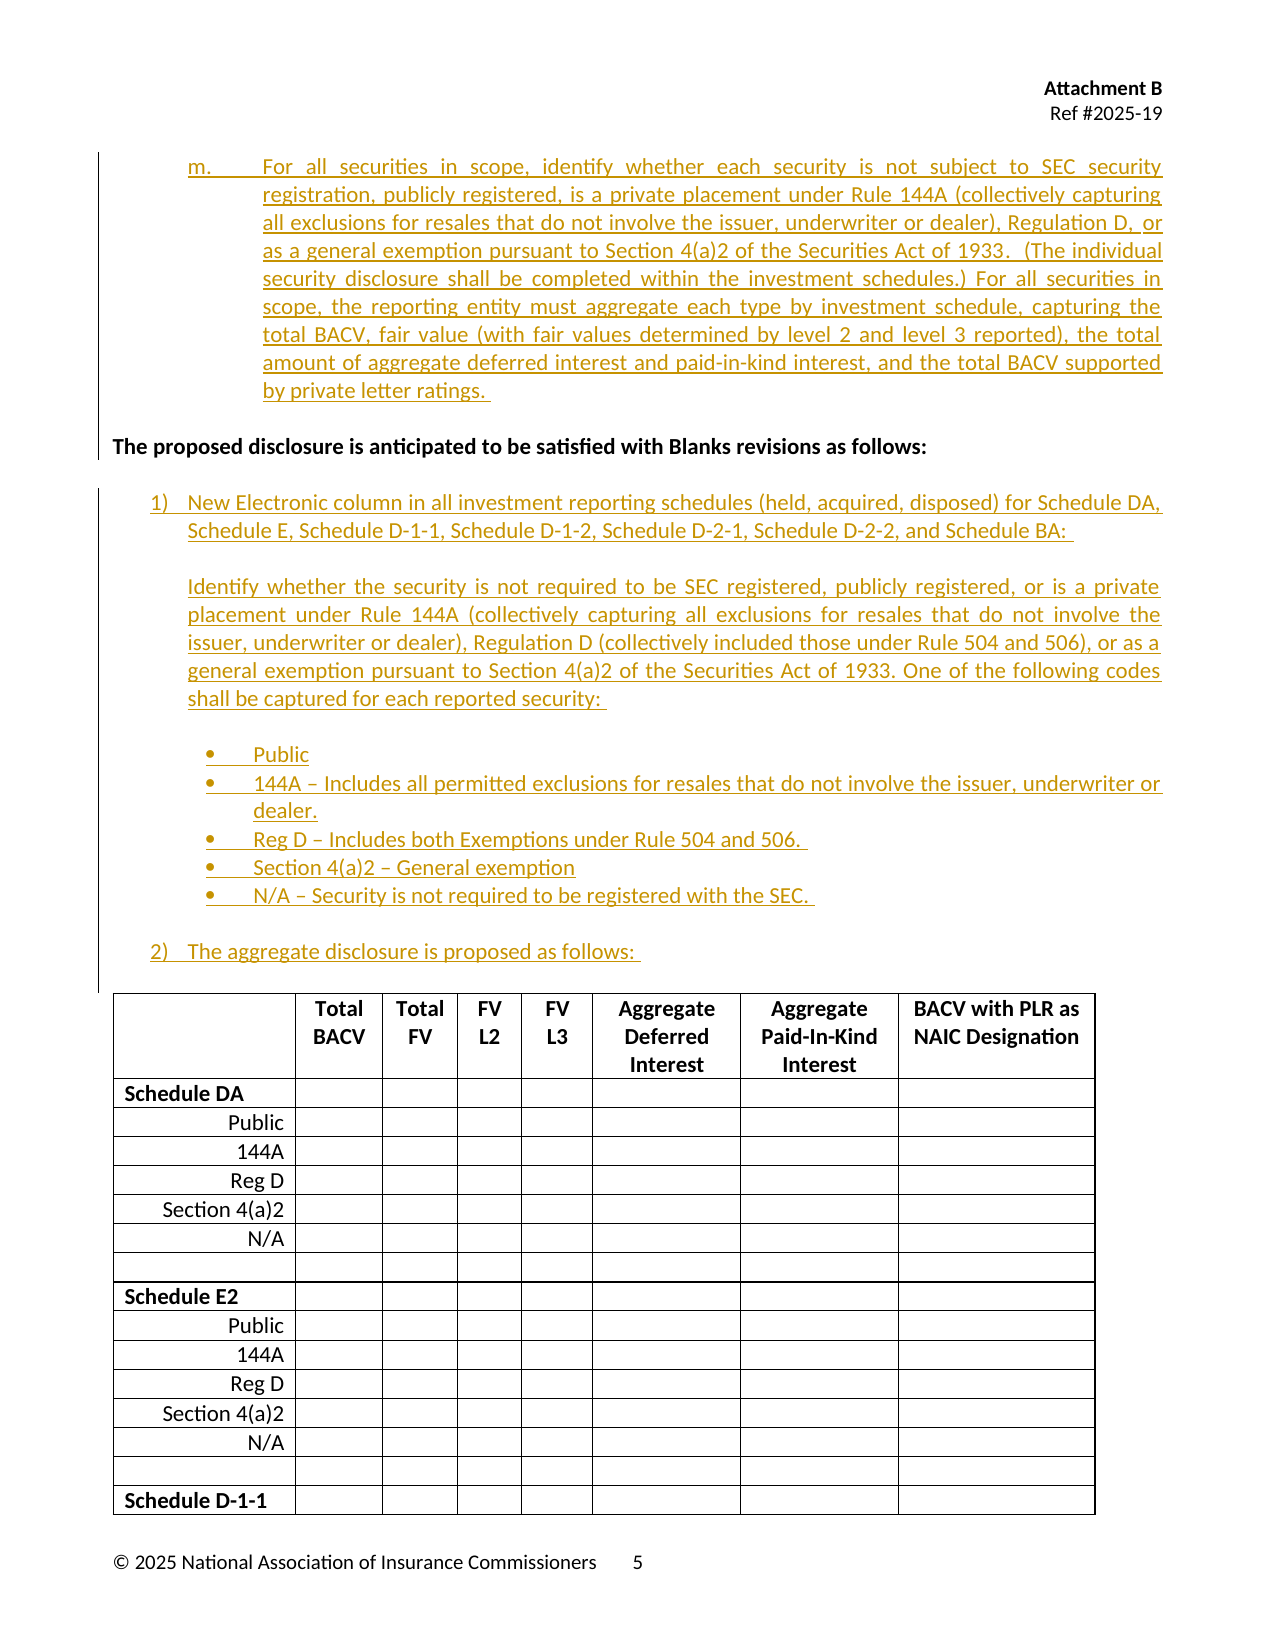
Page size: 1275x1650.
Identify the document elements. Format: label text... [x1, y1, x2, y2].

table_header FV L3 [522, 994, 592, 1078]
text The proposed disclosure is anticipated to be satisfied with Blanks revisions as follows: [112, 432, 1162, 460]
table_cell [899, 1457, 1094, 1485]
table_cell [383, 1137, 457, 1165]
table_cell [296, 1108, 382, 1136]
table_cell Schedule E2 [114, 1283, 295, 1310]
table_cell [593, 1399, 740, 1427]
table_cell Public [114, 1108, 295, 1136]
table_cell [522, 1428, 592, 1456]
table_cell [296, 1486, 382, 1514]
table_cell [522, 1283, 592, 1310]
table_cell [383, 1428, 457, 1456]
table_cell [593, 1428, 740, 1456]
table_cell [593, 1166, 740, 1194]
table_cell [899, 1137, 1094, 1165]
table_cell [899, 1311, 1094, 1339]
table_cell [383, 1370, 457, 1398]
table_cell [383, 1341, 457, 1368]
table_cell Schedule DA [114, 1079, 295, 1107]
table_cell [593, 1486, 740, 1514]
table_cell [296, 1253, 382, 1281]
table_cell [383, 1486, 457, 1514]
table_cell [296, 1195, 382, 1223]
table_cell [593, 1311, 740, 1339]
table_cell [593, 1137, 740, 1165]
table_cell [899, 1108, 1094, 1136]
table_cell [899, 1079, 1094, 1107]
table_cell [899, 1341, 1094, 1368]
table_header [114, 994, 295, 1078]
table_cell 144A [114, 1137, 295, 1165]
table_cell [741, 1195, 898, 1223]
table_header BACV with PLR as NAIC Designation [899, 994, 1094, 1078]
table_cell [383, 1224, 457, 1252]
table_header FV L2 [458, 994, 521, 1078]
table_cell [522, 1457, 592, 1485]
table_cell [899, 1195, 1094, 1223]
table_cell [741, 1311, 898, 1339]
table_cell [522, 1224, 592, 1252]
table_cell [296, 1137, 382, 1165]
table_cell [458, 1283, 521, 1310]
table_cell [741, 1457, 898, 1485]
table_cell [522, 1108, 592, 1136]
table_cell [593, 1108, 740, 1136]
table_cell [741, 1224, 898, 1252]
table_cell [593, 1341, 740, 1368]
table_cell [899, 1428, 1094, 1456]
table_cell [522, 1399, 592, 1427]
table_cell [458, 1195, 521, 1223]
table_cell [522, 1137, 592, 1165]
table_cell [593, 1079, 740, 1107]
table_cell [383, 1195, 457, 1223]
table_cell [296, 1311, 382, 1339]
table_cell [458, 1108, 521, 1136]
table_cell [522, 1311, 592, 1339]
table_cell N/A [114, 1428, 295, 1456]
table_cell [593, 1283, 740, 1310]
table_cell [296, 1370, 382, 1398]
table_cell [593, 1457, 740, 1485]
table_cell [383, 1108, 457, 1136]
table_cell [899, 1486, 1094, 1514]
table_cell [899, 1166, 1094, 1194]
table_cell [458, 1311, 521, 1339]
table_cell [593, 1253, 740, 1281]
table_header Aggregate Deferred Interest [593, 994, 740, 1078]
table_cell Reg D [114, 1370, 295, 1398]
table_cell [458, 1399, 521, 1427]
table_cell [458, 1224, 521, 1252]
table_cell [522, 1370, 592, 1398]
table_cell [383, 1166, 457, 1194]
table_cell [741, 1283, 898, 1310]
table_cell [383, 1457, 457, 1485]
table_cell [114, 1253, 295, 1281]
table_cell [458, 1457, 521, 1485]
table_cell Schedule D-1-1 [114, 1486, 295, 1514]
table_cell [296, 1457, 382, 1485]
table_cell [458, 1137, 521, 1165]
table_cell [296, 1283, 382, 1310]
table_header Aggregate Paid-In-Kind Interest [741, 994, 898, 1078]
table_cell [741, 1108, 898, 1136]
table_cell [899, 1253, 1094, 1281]
table_cell [458, 1486, 521, 1514]
table_header Total BACV [296, 994, 382, 1078]
table_cell [458, 1341, 521, 1368]
table_cell Reg D [114, 1166, 295, 1194]
table_cell [593, 1224, 740, 1252]
table_cell [741, 1486, 898, 1514]
table_cell [522, 1486, 592, 1514]
table_cell [458, 1253, 521, 1281]
table_cell N/A [114, 1224, 295, 1252]
table_cell [383, 1311, 457, 1339]
table_cell [296, 1341, 382, 1368]
table_cell [296, 1224, 382, 1252]
table_cell [383, 1253, 457, 1281]
table_cell [383, 1079, 457, 1107]
table_cell [296, 1428, 382, 1456]
table_cell [899, 1399, 1094, 1427]
table_cell [899, 1370, 1094, 1398]
table_cell [458, 1079, 521, 1107]
table_cell [741, 1370, 898, 1398]
table_cell [741, 1137, 898, 1165]
table_cell [593, 1195, 740, 1223]
table_cell [741, 1166, 898, 1194]
table_header Total FV [383, 994, 457, 1078]
table_cell [741, 1428, 898, 1456]
table_cell 144A [114, 1341, 295, 1368]
table_cell Section 4(a)2 [114, 1195, 295, 1223]
table_cell [899, 1224, 1094, 1252]
table_cell [383, 1283, 457, 1310]
table_cell [522, 1079, 592, 1107]
table_cell [383, 1399, 457, 1427]
table_cell [741, 1341, 898, 1368]
table_cell Public [114, 1311, 295, 1339]
table_cell [114, 1457, 295, 1485]
table_cell Section 4(a)2 [114, 1399, 295, 1427]
table_cell [522, 1195, 592, 1223]
table_cell [522, 1253, 592, 1281]
table_cell [593, 1370, 740, 1398]
table_cell [741, 1399, 898, 1427]
table_cell [741, 1253, 898, 1281]
table_cell [458, 1370, 521, 1398]
table_cell [741, 1079, 898, 1107]
table_cell [458, 1428, 521, 1456]
table_cell [296, 1166, 382, 1194]
table_cell [296, 1079, 382, 1107]
table_cell [458, 1166, 521, 1194]
table_cell [522, 1341, 592, 1368]
table_cell [296, 1399, 382, 1427]
table_cell [522, 1166, 592, 1194]
table_cell [899, 1283, 1094, 1310]
